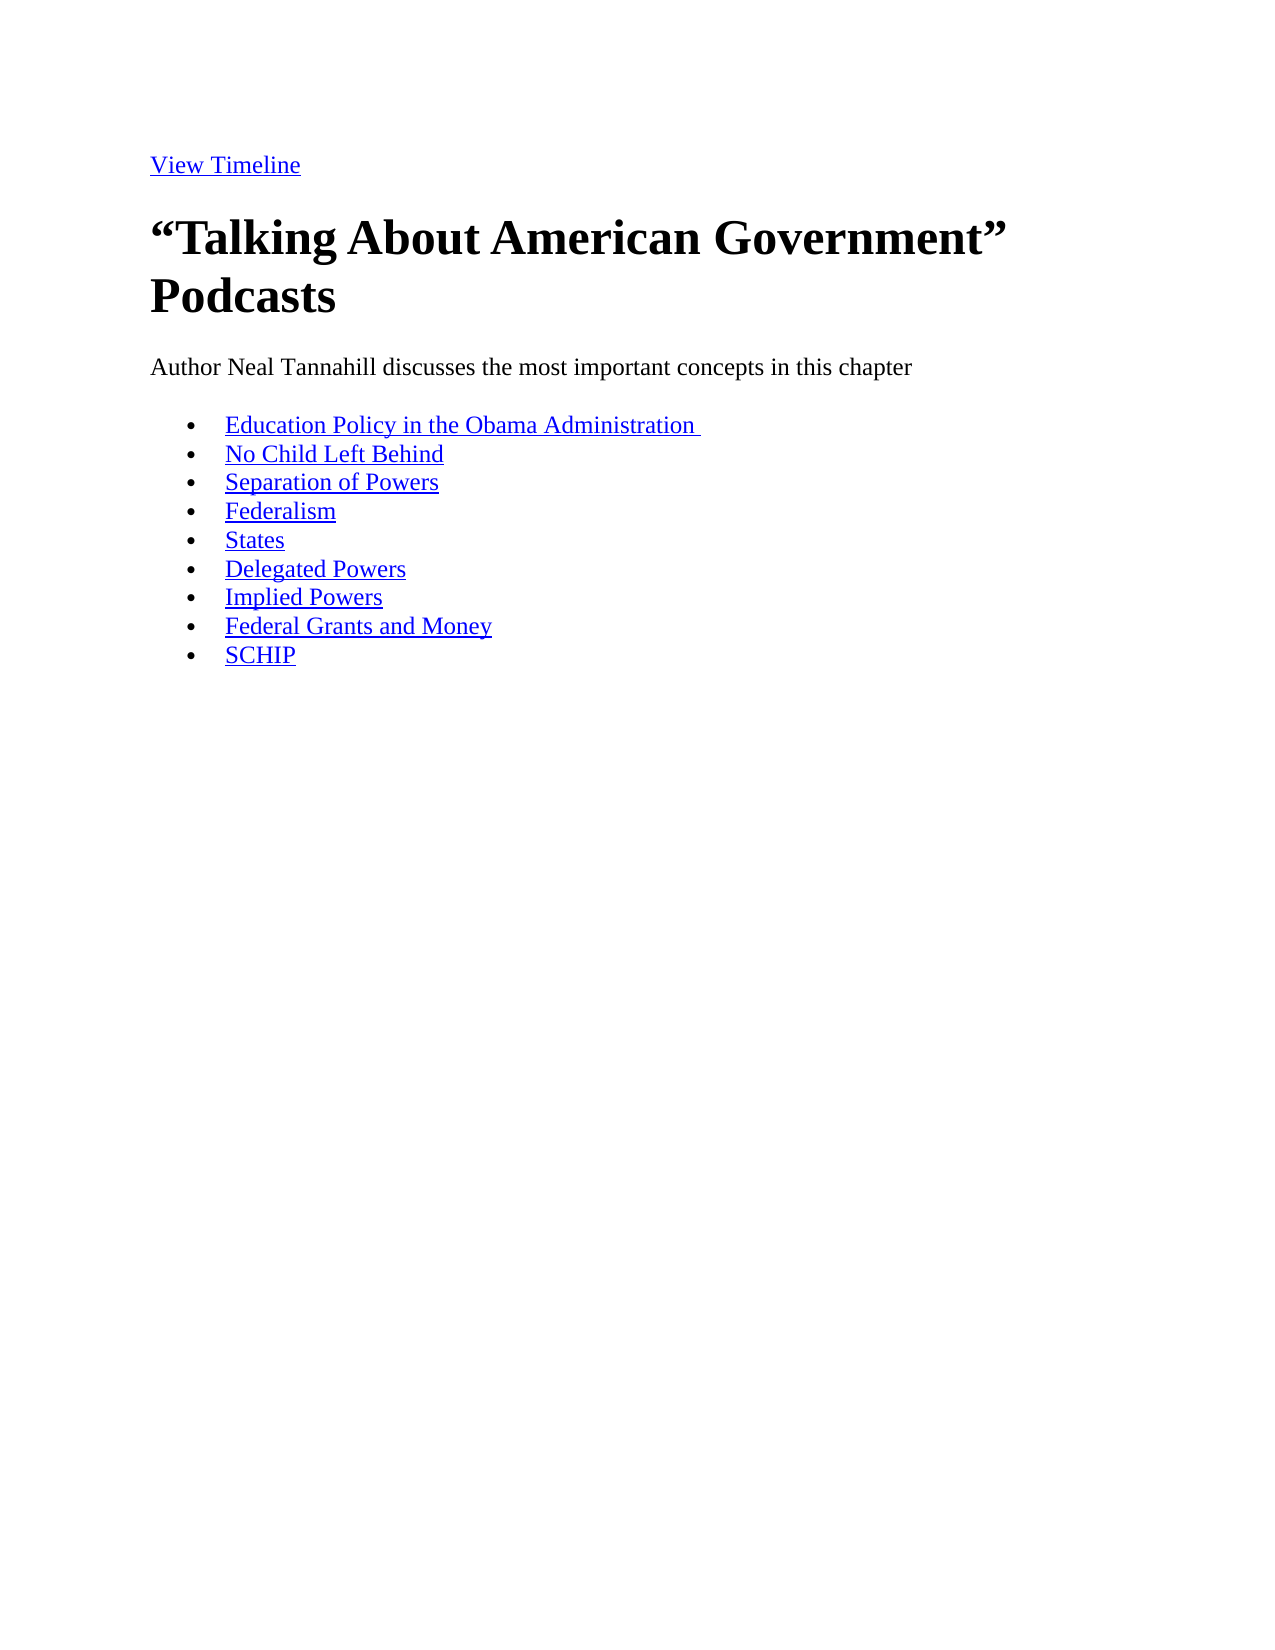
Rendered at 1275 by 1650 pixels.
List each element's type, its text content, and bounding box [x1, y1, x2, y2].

list Federal Grants and Money [187, 611, 1125, 640]
list SCHIP [187, 640, 1125, 669]
list Federalism [187, 496, 1125, 525]
list Implied Powers [187, 582, 1125, 611]
list States [187, 525, 1125, 554]
text View Timeline [150, 150, 1125, 179]
list Delegated Powers [187, 554, 1125, 582]
text Author Neal Tannahill discusses the most important concepts in this chapter [150, 352, 1125, 381]
list Separation of Powers [187, 467, 1125, 496]
list Education Policy in the Obama Administration [187, 410, 1125, 439]
text “Talking About American Government” Podcasts [150, 208, 1125, 323]
list No Child Left Behind [187, 439, 1125, 467]
